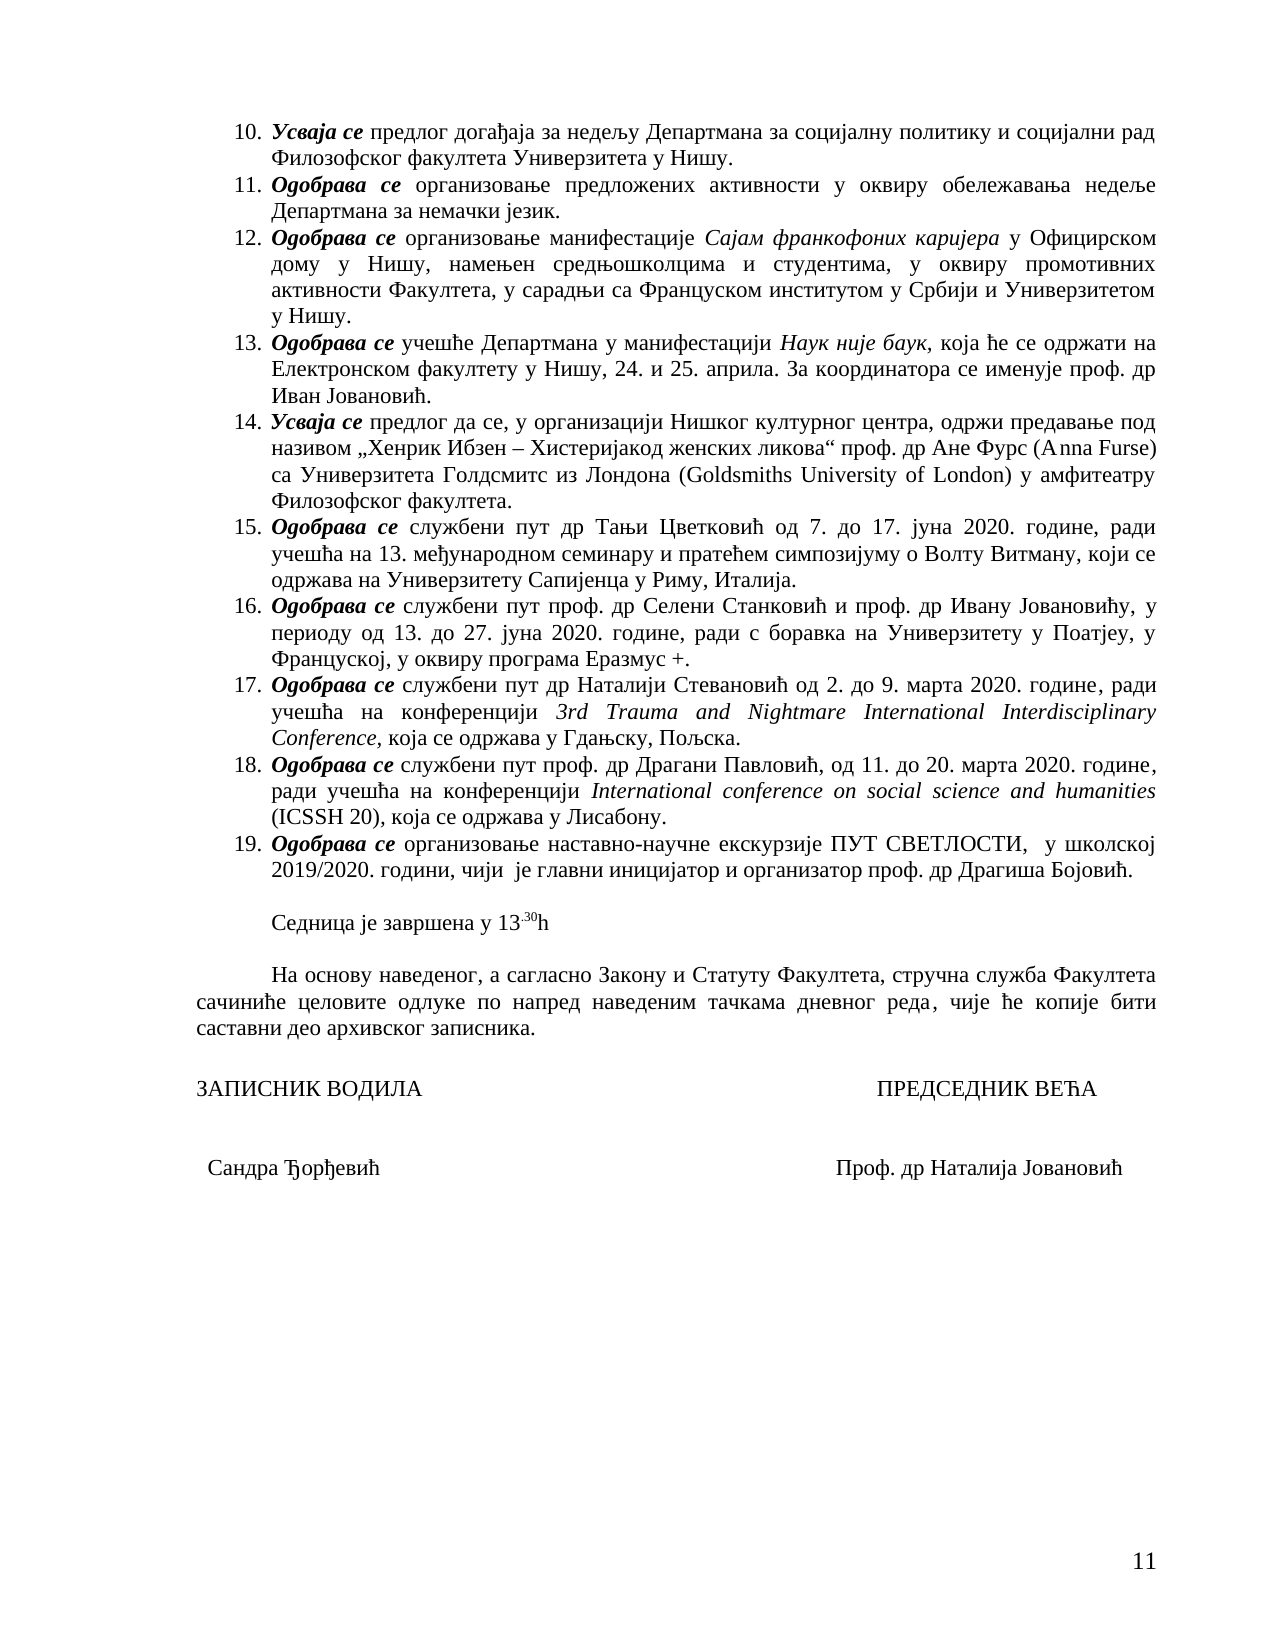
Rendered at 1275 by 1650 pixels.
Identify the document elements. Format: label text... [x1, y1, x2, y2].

list Одобрава се организовање манифестације Сајам франкофоних каријера у Официрском дому у Нишу, намењен средњошколцима и студентима, у оквиру промотивних активности Факултета, у сарадњи са Француском институтом у Србији и Универзитетом у Нишу. [233, 223, 1157, 329]
list Усваја се предлог да се, у организацији Нишког културног центра, одржи предавање под називом „Хенрик Ибзен – Хистеријакод женских ликова“ проф. др Ане Фурс (Аnnа Furse) са Универзитета Голдсмитс из Лондона (Goldsmiths University of London) у амфитеатру Филозофског факултета. [233, 408, 1157, 513]
list Одобрава се учешће Департмана у манифестацији Наук није баук, која ће се одржати на Електронском факултету у Нишу, 24. и 25. априла. За координатора се именује проф. др Иван Јовановић. [233, 329, 1157, 408]
list Одобрава се службени пут проф. др Селени Станковић и проф. др Ивану Јовановићу, у периоду од 13. до 27. јуна 2020. године, ради с боравка на Универзитету у Поатјеу, у Француској, у оквиру програма Еразмус +. [233, 592, 1157, 672]
text Сандра Ђорђевић Проф. др Наталија Јовановић [196, 1154, 1157, 1180]
list Одобрава се службени пут др Наталији Стевановић од 2. до 9. марта 2020. године, ради учешћа на конференцији 3rd Trauma and Nightmare International Interdisciplinary Conference, која се одржава у Гдањску, Пољска. [233, 672, 1157, 751]
list Одобрава се организовање наставно-научне екскурзије ПУТ СВЕТЛОСТИ, у школској 2019/2020. години, чији је главни иницијатор и организатор проф. др Драгиша Бојовић. [233, 830, 1157, 882]
list Одобрава се службени пут др Тањи Цветковић од 7. до 17. јуна 2020. године, ради учешћа на 13. међународном семинару и пратећем симпозијуму о Волту Витману, који се одржава на Универзитету Сапијенца у Риму, Италија. [233, 513, 1157, 592]
list Усваја се предлог догађаја за недељу Департмана за социјалну политику и социјални рад Филозофског факултета Универзитета у Нишу. [233, 118, 1157, 171]
list Одобрава се службени пут проф. др Драгани Павловић, од 11. до 20. марта 2020. године, ради учешћа на конференцији International conference on social science and humanities (ICSSH 20), која се одржава у Лисабону. [233, 751, 1157, 830]
text ЗАПИСНИК ВОДИЛА ПРЕДСЕДНИК ВЕЋА [196, 1074, 1157, 1101]
text На основу наведеног, а сагласно Закону и Статуту Факултета, стручна служба Факултета сачиниће целовите одлуке по напред наведеним тачкама дневног реда, чије ће копије бити саставни део архивског записника. [196, 961, 1157, 1041]
list Одобрава се организовање предложених активности у оквиру обележавања недеље Департмана за немачки језик. [233, 171, 1157, 223]
text Седница је завршена у 13.30h [271, 909, 1157, 935]
